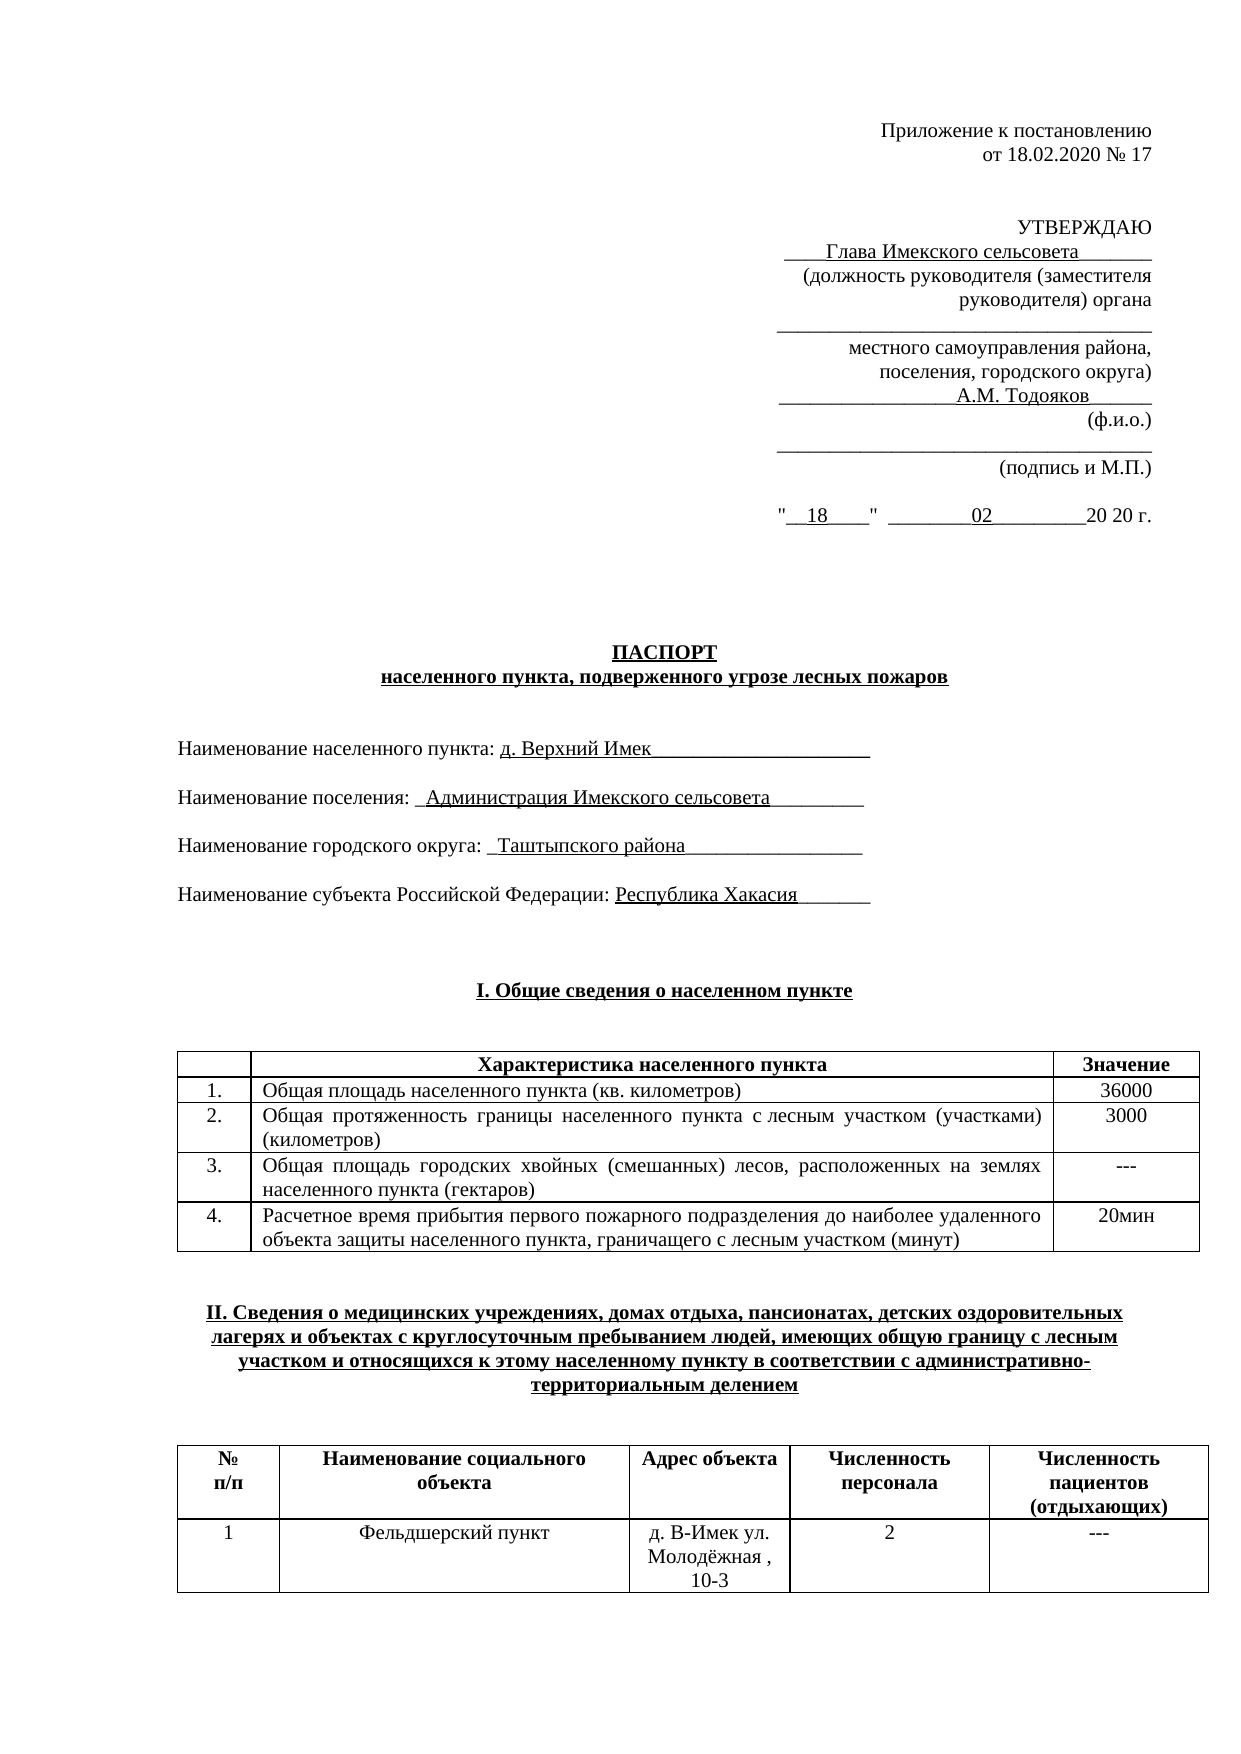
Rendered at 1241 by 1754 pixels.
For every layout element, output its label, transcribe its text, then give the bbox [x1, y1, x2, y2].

text _________________А.М. Тодояков______ [177, 383, 1152, 407]
table_cell 3. [178, 1153, 250, 1201]
table_header Значение [1054, 1052, 1199, 1076]
text Наименование населенного пункта: д. Верхний Имек_____________________ [177, 736, 1152, 760]
text от 18.02.2020 № 17 [177, 142, 1152, 166]
text руководителя) органа [177, 287, 1152, 311]
table_cell 36000 [1054, 1078, 1199, 1102]
table_header № п/п [178, 1446, 279, 1518]
text (должность руководителя (заместителя [177, 263, 1152, 287]
table_header [178, 1052, 250, 1076]
table_header Характеристика населенного пункта [252, 1052, 1053, 1076]
text местного самоуправления района, [177, 335, 1152, 359]
text Приложение к постановлению [177, 118, 1152, 142]
table_header Численность персонала [791, 1446, 989, 1518]
table_cell 1 [178, 1520, 279, 1592]
table_cell 3000 [1054, 1103, 1199, 1151]
text (подпись и М.П.) [177, 455, 1152, 479]
text "__18____" ________02_________20 20 г. [177, 503, 1152, 527]
subtitle II. Сведения о медицинских учреждениях, домах отдыха, пансионатах, детских оздоровительных лагерях и объектах с круглосуточным пребыванием людей, имеющих общую границу с лесным участком и относящихся к этому населенному пункту в соответствии с административно-территориальным делением [177, 1300, 1152, 1396]
subtitle ПАСПОРТ населенного пункта, подверженного угрозе лесных пожаров [177, 640, 1152, 688]
table_header Наименование социального объекта [280, 1446, 629, 1518]
text (ф.и.о.) [177, 407, 1152, 431]
subtitle I. Общие сведения о населенном пункте [177, 978, 1152, 1002]
table_cell 20мин [1054, 1203, 1199, 1251]
text Наименование поселения: _Администрация Имекского сельсовета_________ [177, 785, 1152, 809]
text ____________________________________ [177, 311, 1152, 335]
text УТВЕРЖДАЮ [177, 215, 1152, 239]
text поселения, городского округа) [177, 359, 1152, 383]
table_cell 1. [178, 1078, 250, 1102]
table_cell Общая протяженность границы населенного пункта с лесным участком (участками) (километров) [252, 1103, 1053, 1151]
text Наименование субъекта Российской Федерации: Республика Хакасия_______ [177, 882, 1152, 906]
text ____Глава Имекского сельсовета_______ [177, 239, 1152, 263]
text ____________________________________ [177, 431, 1152, 455]
table_cell Фельдшерский пункт [280, 1520, 629, 1592]
table_cell 2. [178, 1103, 250, 1151]
table_header Численность пациентов (отдыхающих) [990, 1446, 1208, 1518]
table_cell Расчетное время прибытия первого пожарного подразделения до наиболее удаленного объекта защиты населенного пункта, граничащего с лесным участком (минут) [252, 1203, 1053, 1251]
table_cell --- [990, 1520, 1208, 1592]
table_cell --- [1054, 1153, 1199, 1201]
text Наименование городского округа: _Таштыпского района_________________ [177, 833, 1152, 857]
table_header Адрес объекта [630, 1446, 789, 1518]
table_cell д. В-Имек ул. Молодёжная , 10-3 [630, 1520, 789, 1592]
table_cell 2 [791, 1520, 989, 1592]
table_cell Общая площадь городских хвойных (смешанных) лесов, расположенных на землях населенного пункта (гектаров) [252, 1153, 1053, 1201]
table_cell Общая площадь населенного пункта (кв. километров) [252, 1078, 1053, 1102]
table_cell 4. [178, 1203, 250, 1251]
